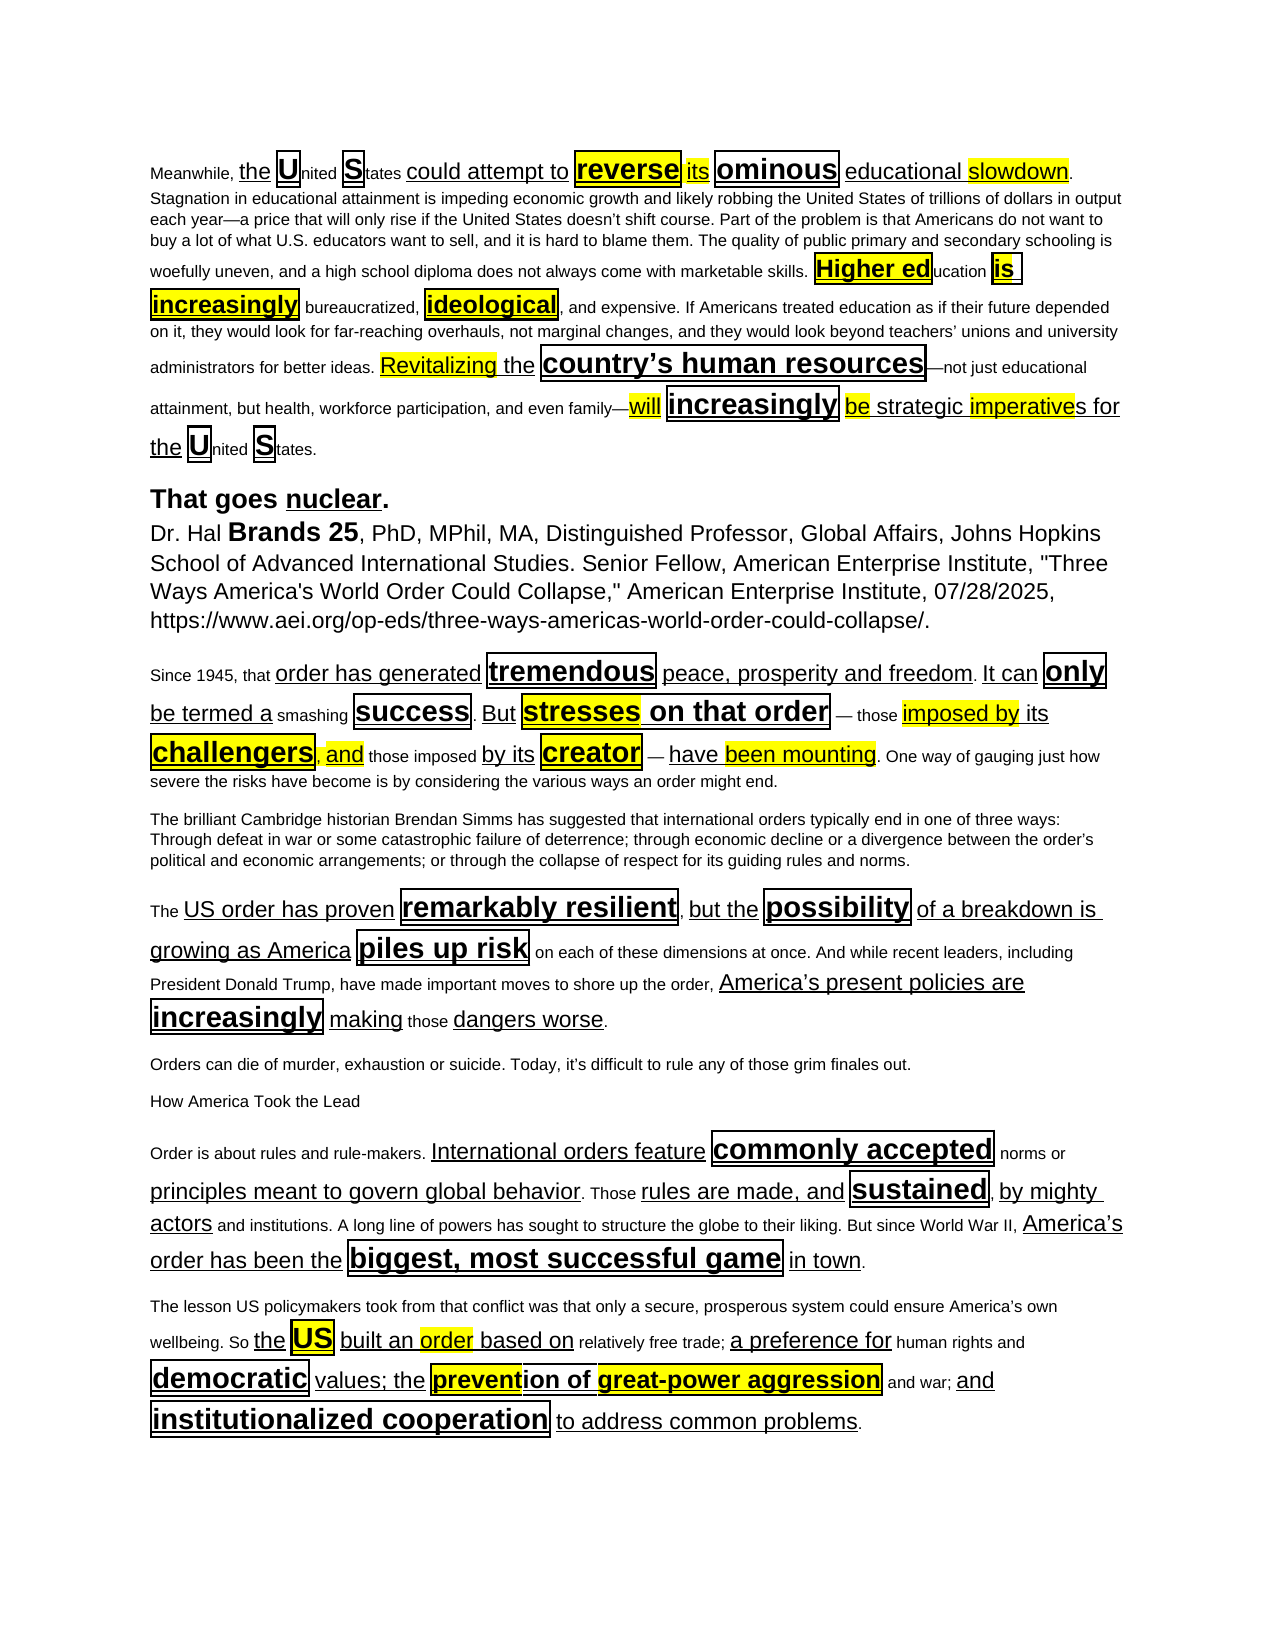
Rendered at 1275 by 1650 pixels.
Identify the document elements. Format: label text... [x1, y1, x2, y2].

subtitle That goes nuclear. [150, 483, 1125, 514]
text Dr. Hal Brands 25, PhD, MPhil, MA, Distinguished Professor, Global Affairs, Johns Hopkins School of Advanced International Studies. Senior Fellow, American Enterprise Institute, "Three Ways America's World Order Could Collapse," American Enterprise Institute, 07/28/2025, https://www.aei.org/op-eds/three-ways-americas-world-order-could-collapse/. [150, 516, 1125, 633]
text The US order has proven remarkably resilient, but the possibility of a breakdown is growing as America piles up risk on each of these dimensions at once. And while recent leaders, including President Donald Trump, have made important moves to shore up the order, America’s present policies are increasingly making those dangers worse. [150, 888, 1125, 1035]
text Orders can die of murder, exhaustion or suicide. Today, it’s difficult to rule any of those grim finales out. [150, 1055, 1125, 1074]
text Since 1945, that order has generated tremendous peace, prosperity and freedom. It can only be termed a smashing success. But stresses on that order — those imposed by its challengers, and those imposed by its creator — have been mounting. One way of gauging just how severe the risks have become is by considering the various ways an order might end. [150, 652, 1125, 791]
text How America Took the Lead [150, 1092, 1125, 1111]
text The lesson US policymakers took from that conflict was that only a secure, prosperous system could ensure America’s own wellbeing. So the US built an order based on relatively free trade; a preference for human rights and democratic values; the prevention of great-power aggression and war; and institutionalized cooperation to address common problems. [150, 1297, 1125, 1438]
text Meanwhile, the United States could attempt to reverse its ominous educational slowdown. Stagnation in educational attainment is impeding economic growth and likely robbing the United States of trillions of dollars in output each year—a price that will only rise if the United States doesn’t shift course. Part of the problem is that Americans do not want to buy a lot of what U.S. educators want to sell, and it is hard to blame them. The quality of public primary and secondary schooling is woefully uneven, and a high school diploma does not always come with marketable skills. Higher education is increasingly bureaucratized, ideological, and expensive. If Americans treated education as if their future depended on it, they would look for far-reaching overhauls, not marginal changes, and they would look beyond teachers’ unions and university administrators for better ideas. Revitalizing the country’s human resources—not just educational attainment, but health, workforce participation, and even family—will increasingly be strategic imperatives for the United States. [150, 150, 1125, 463]
text The brilliant Cambridge historian Brendan Simms has suggested that international orders typically end in one of three ways: Through defeat in war or some catastrophic failure of deterrence; through economic decline or a divergence between the order’s political and economic arrangements; or through the collapse of respect for its guiding rules and norms. [150, 809, 1125, 870]
text Order is about rules and rule-makers. International orders feature commonly accepted norms or principles meant to govern global behavior. Those rules are made, and sustained, by mighty actors and institutions. A long line of powers has sought to structure the globe to their liking. But since World War II, America’s order has been the biggest, most successful game in town. [150, 1129, 1125, 1277]
